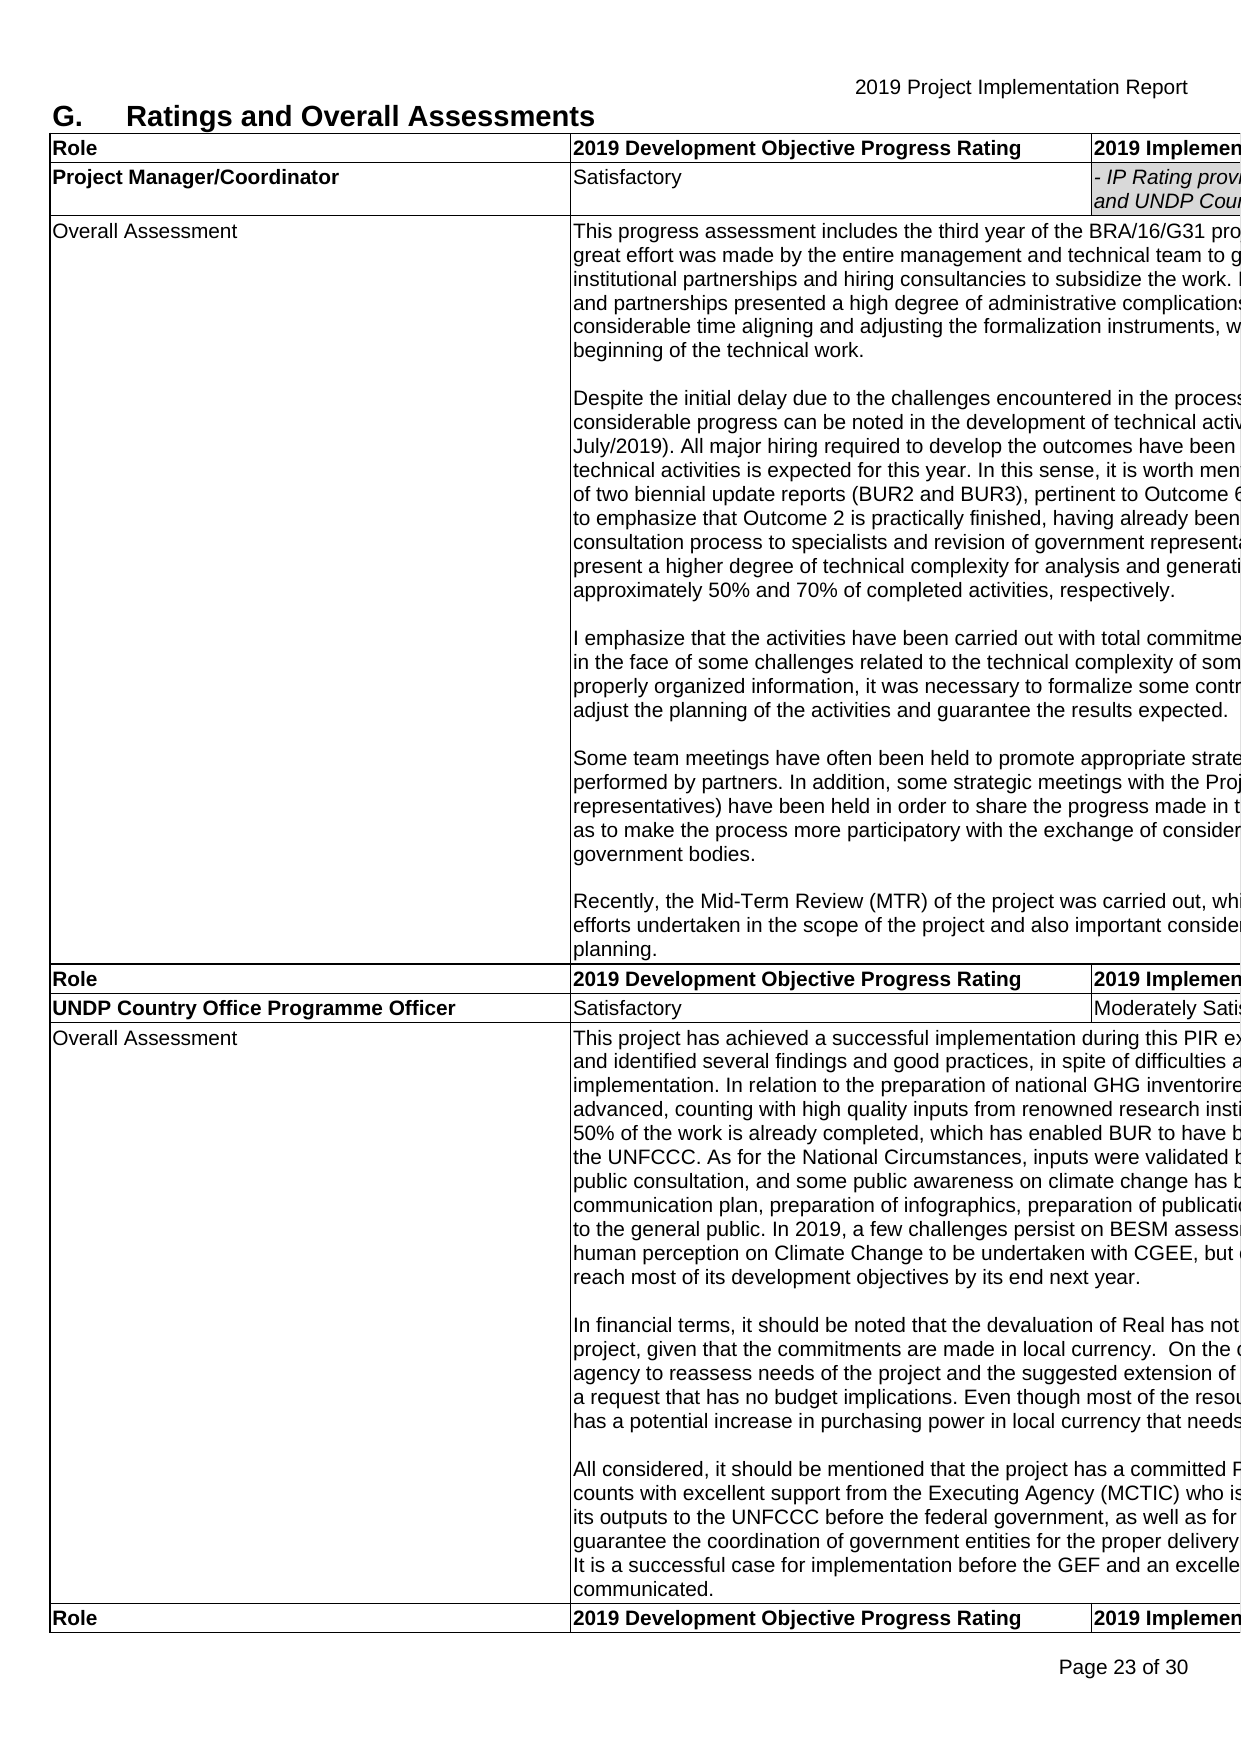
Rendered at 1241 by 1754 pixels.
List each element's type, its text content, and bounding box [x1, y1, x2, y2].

subtitle Ratings and Overall Assessments [52, 99, 1188, 132]
table_cell Role [51, 965, 570, 993]
table_cell This project has achieved a successful implementation during this PIR exercise. The MTE has been undertaken and identified several findings and good practices, in spite of difficulties at the beginning of the project implementation. In relation to the preparation of national GHG inventorires, technical activities are well advanced, counting with high quality inputs from renowned research institutions in the country, and more than 50% of the work is already completed, which has enabled BUR to have been timely completed and presented to the UNFCCC. As for the National Circumstances, inputs were validated by REDE CLIMA and are now under public consultation, and some public awareness on climate change has been amplified with the preparation of a communication plan, preparation of infographics, preparation of publications and translation of the IPCCC report to the general public. In 2019, a few challenges persist on BESM assessment with INPE and the study on human perception on Climate Change to be undertaken with CGEE, but overall, the project is progressing to reach most of its development objectives by its end next year. In financial terms, it should be noted that the devaluation of Real has not contributed to the execution rate of the project, given that the commitments are made in local currency. On the other hand, it will enable the executing agency to reassess needs of the project and the suggested extension of the MTE evaluator, in order to propose a request that has no budget implications. Even though most of the resources are already committed, the project has a potential increase in purchasing power in local currency that needs to be considered. All considered, it should be mentioned that the project has a committed Project Team, is technically sound and counts with excellent support from the Executing Agency (MCTIC) who is technically responsible for the NC and its outputs to the UNFCCC before the federal government, as well as for making the necessary coalitions to guarantee the coordination of government entities for the proper delivery of those documents to the Convention. It is a successful case for implementation before the GEF and an excellent partnership to be celebrated and communicated. [571, 1023, 1240, 1602]
table_cell Role [51, 1604, 570, 1632]
table_cell Satisfactory [571, 994, 1091, 1022]
table_cell Overall Assessment [51, 1023, 570, 1602]
table_cell This progress assessment includes the third year of the BRA/16/G31 project. In the initial years of the project, a great effort was made by the entire management and technical team to guarantee the process of formalizing institutional partnerships and hiring consultancies to subsidize the work. However, this initial structuring of teams and partnerships presented a high degree of administrative complications. In view of this, the project lost considerable time aligning and adjusting the formalization instruments, which caused considerable delay for the beginning of the technical work. Despite the initial delay due to the challenges encountered in the process of formalizing partnerships, considerable progress can be noted in the development of technical activities in the last year (July/2018 – July/2019). All major hiring required to develop the outcomes have been completed and the end of all major technical activities is expected for this year. In this sense, it is worth mentioning the conclusion and submission of two biennial update reports (BUR2 and BUR3), pertinent to Outcome 6 of the project. In addition, it is possible to emphasize that Outcome 2 is practically finished, having already been made available for the public consultation process to specialists and revision of government representatives. Outcomes 1 and 3, which present a higher degree of technical complexity for analysis and generation of results, currently comprise approximately 50% and 70% of completed activities, respectively. I emphasize that the activities have been carried out with total commitment with the technical quality. Therefore, in the face of some challenges related to the technical complexity of some analyzes, or even the unavailability of properly organized information, it was necessary to formalize some contractual/letters of agreement additions to adjust the planning of the activities and guarantee the results expected. Some team meetings have often been held to promote appropriate strategic planning and monitoring of activities performed by partners. In addition, some strategic meetings with the Project Steering Committee (government representatives) have been held in order to share the progress made in the preparation of the document, as well as to make the process more participatory with the exchange of considerations and subsidies from other government bodies. Recently, the Mid-Term Review (MTR) of the project was carried out, which provided a positive analysis of the efforts undertaken in the scope of the project and also important considerations, especially for the future project planning. [571, 216, 1240, 963]
table_cell UNDP Country Office Programme Officer [51, 994, 570, 1022]
table_cell 2019 Development Objective Progress Rating [571, 965, 1091, 993]
table_cell 2019 Implementation Progress Rating [1092, 965, 1240, 993]
table_cell - IP Rating provided by UNDP-GEF Technical Adviser and UNDP Country Office only - [1092, 163, 1240, 215]
table_cell 2019 Development Objective Progress Rating [571, 1604, 1091, 1632]
table_header 2019 Development Objective Progress Rating [571, 134, 1091, 162]
table_cell Overall Assessment [51, 216, 570, 963]
table_cell Project Manager/Coordinator [51, 163, 570, 215]
table_cell Satisfactory [571, 163, 1091, 215]
table_cell Moderately Satisfactory [1092, 994, 1240, 1022]
table_header 2019 Implementation Progress Rating [1092, 134, 1240, 162]
table_header Role [51, 134, 570, 162]
table_cell 2019 Implementation Progress Rating [1092, 1604, 1240, 1632]
